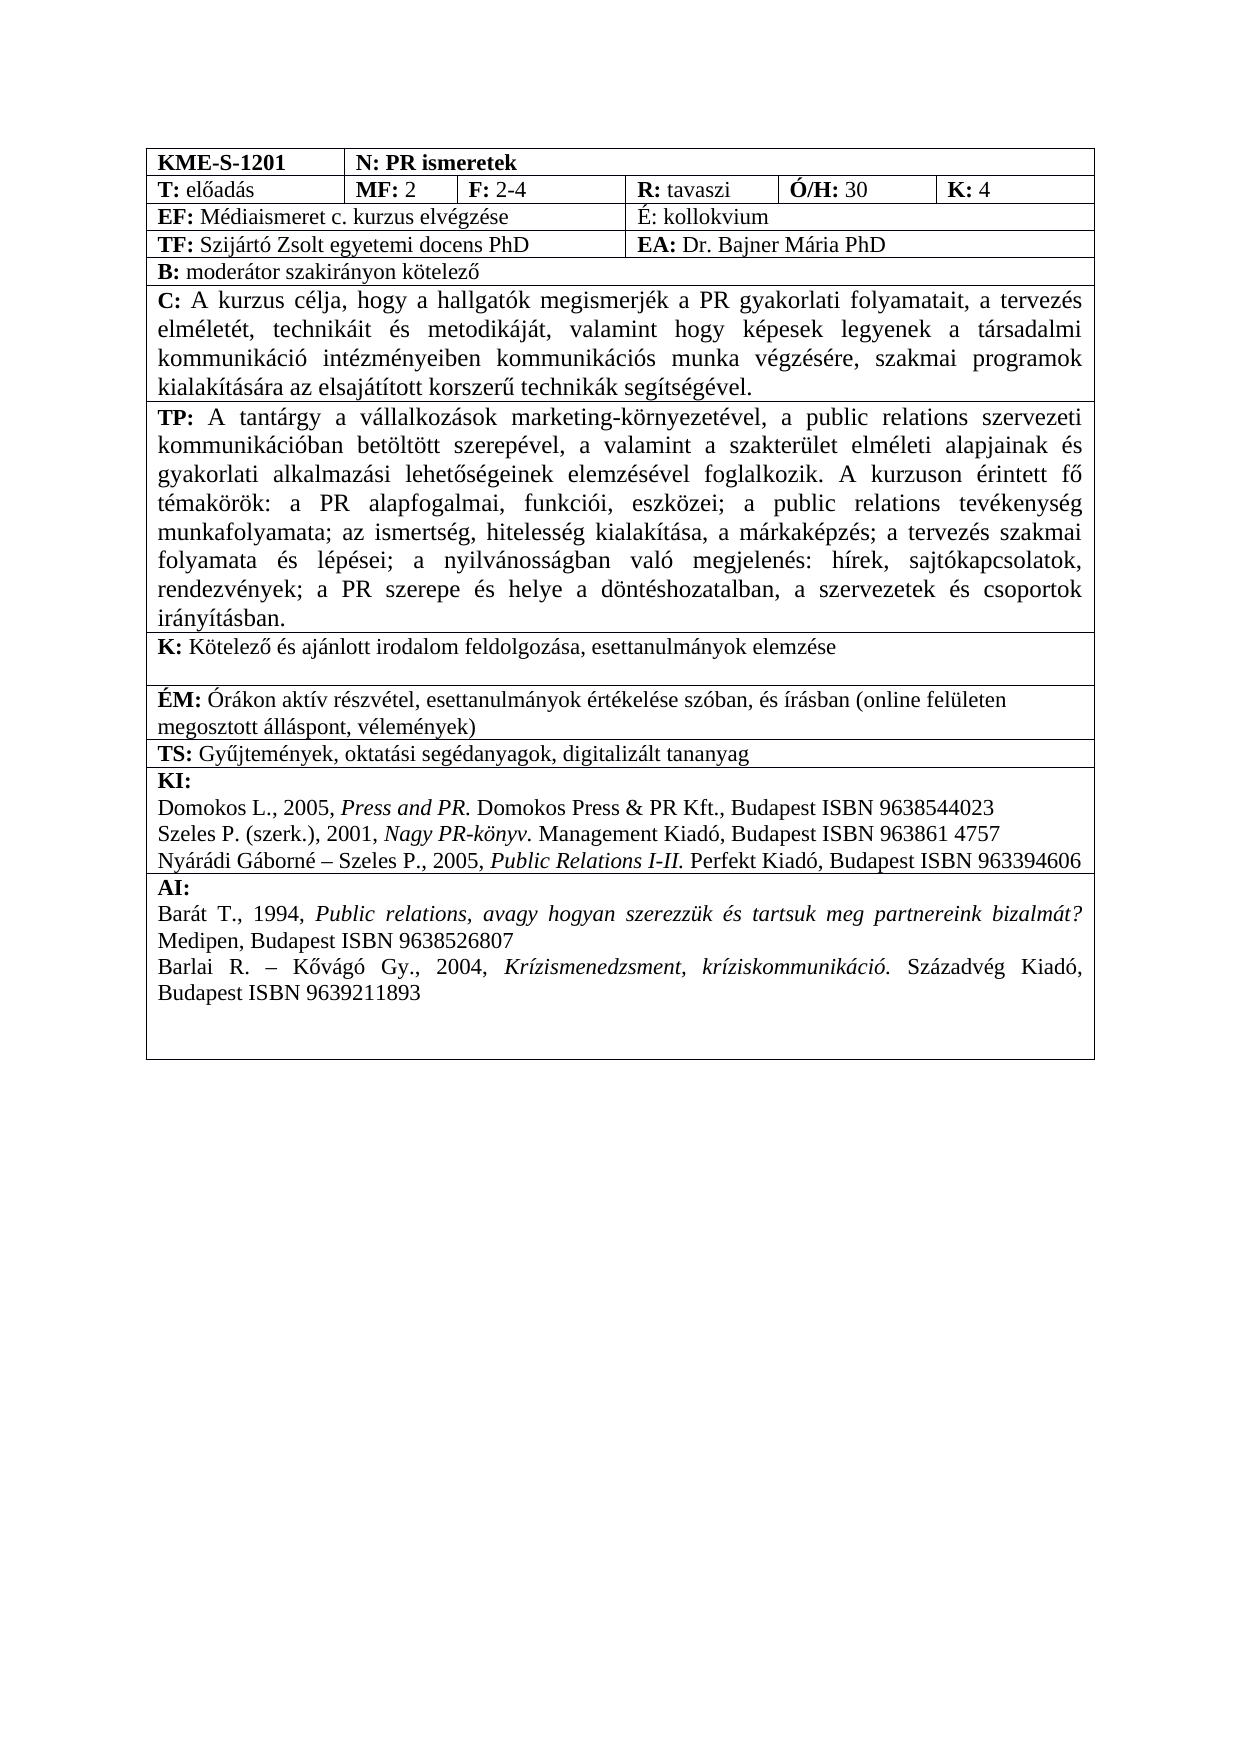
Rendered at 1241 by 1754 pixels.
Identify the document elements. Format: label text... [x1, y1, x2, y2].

table_cell TS: Gyűjtemények, oktatási segédanyagok, digitalizált tananyag [147, 740, 1094, 767]
table_cell KI: Domokos L., 2005, Press and PR. Domokos Press & PR Kft., Budapest ISBN 9638544023 Szeles P. (szerk.), 2001, Nagy PR-könyv. Management Kiadó, Budapest ISBN 963861 4757 Nyárádi Gáborné – Szeles P., 2005, Public Relations I-II. Perfekt Kiadó, Budapest ISBN 963394606 [147, 768, 1094, 873]
table_cell K: 4 [937, 176, 1094, 202]
table_cell K: Kötelező és ajánlott irodalom feldolgozása, esettanulmányok elemzése [147, 633, 1094, 685]
table_cell É: kollokvium [626, 204, 1094, 230]
table_cell TF: Szijártó Zsolt egyetemi docens PhD [147, 231, 625, 257]
table_cell Ó/H: 30 [779, 176, 936, 202]
table_cell ÉM: Órákon aktív részvétel, esettanulmányok értékelése szóban, és írásban (online felületen megosztott álláspont, vélemények) [147, 686, 1094, 739]
table_cell AI: Barát T., 1994, Public relations, avagy hogyan szerezzük és tartsuk meg partnereink bizalmát? Medipen, Budapest ISBN 9638526807 Barlai R. – Kővágó Gy., 2004, Krízismenedzsment, kríziskommunikáció. Századvég Kiadó, Budapest ISBN 9639211893 [147, 874, 1094, 1058]
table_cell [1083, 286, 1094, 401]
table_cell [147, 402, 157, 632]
table_cell B: moderátor szakirányon kötelező [147, 258, 1094, 284]
table_cell MF: 2 [345, 176, 457, 202]
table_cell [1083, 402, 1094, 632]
table_cell EA: Dr. Bajner Mária PhD [626, 231, 1094, 257]
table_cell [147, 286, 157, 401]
table_cell EF: Médiaismeret c. kurzus elvégzése [147, 204, 625, 230]
table_cell T: előadás [147, 176, 344, 202]
table_cell R: tavaszi [626, 176, 778, 202]
table_header KME-S-1201 [147, 149, 344, 175]
table_header N: PR ismeretek [345, 149, 1094, 175]
table_cell F: 2-4 [458, 176, 625, 202]
